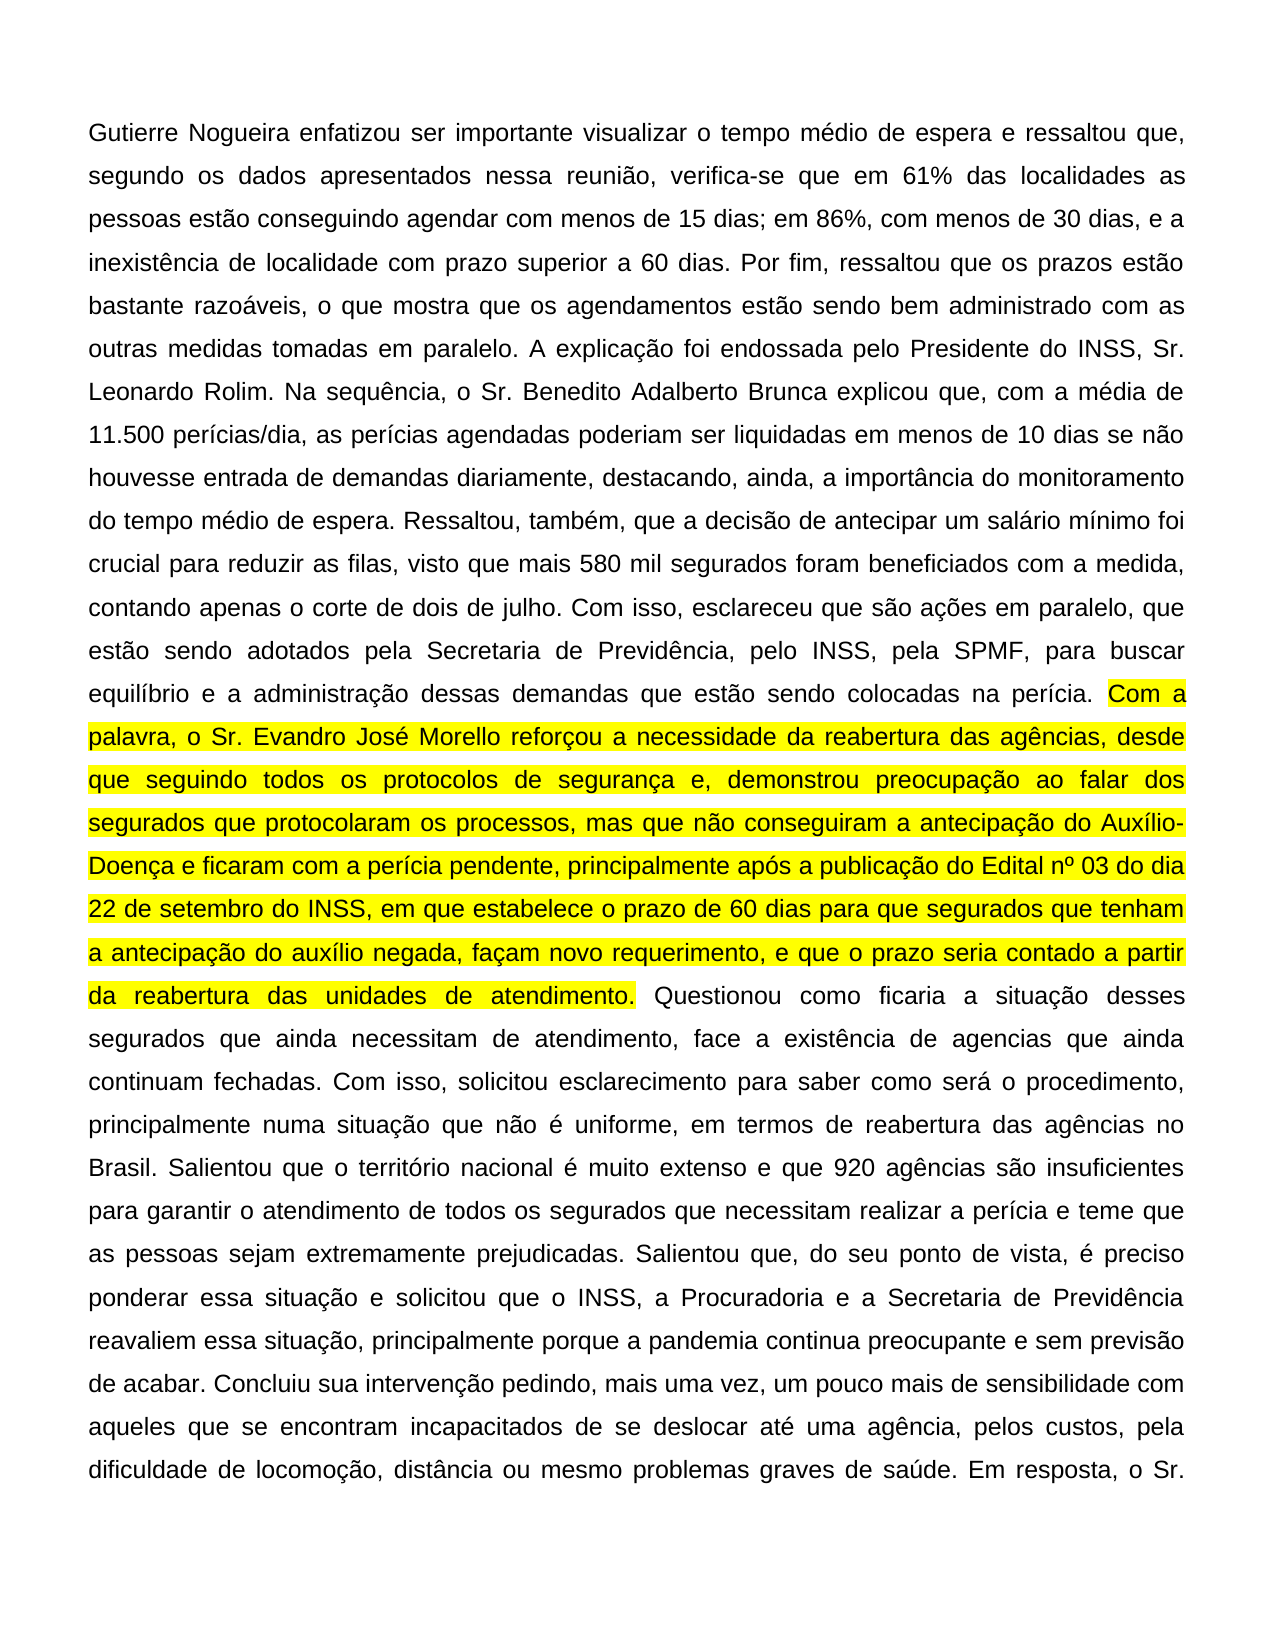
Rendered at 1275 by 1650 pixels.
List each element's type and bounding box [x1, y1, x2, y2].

text [87, 118, 1186, 1484]
